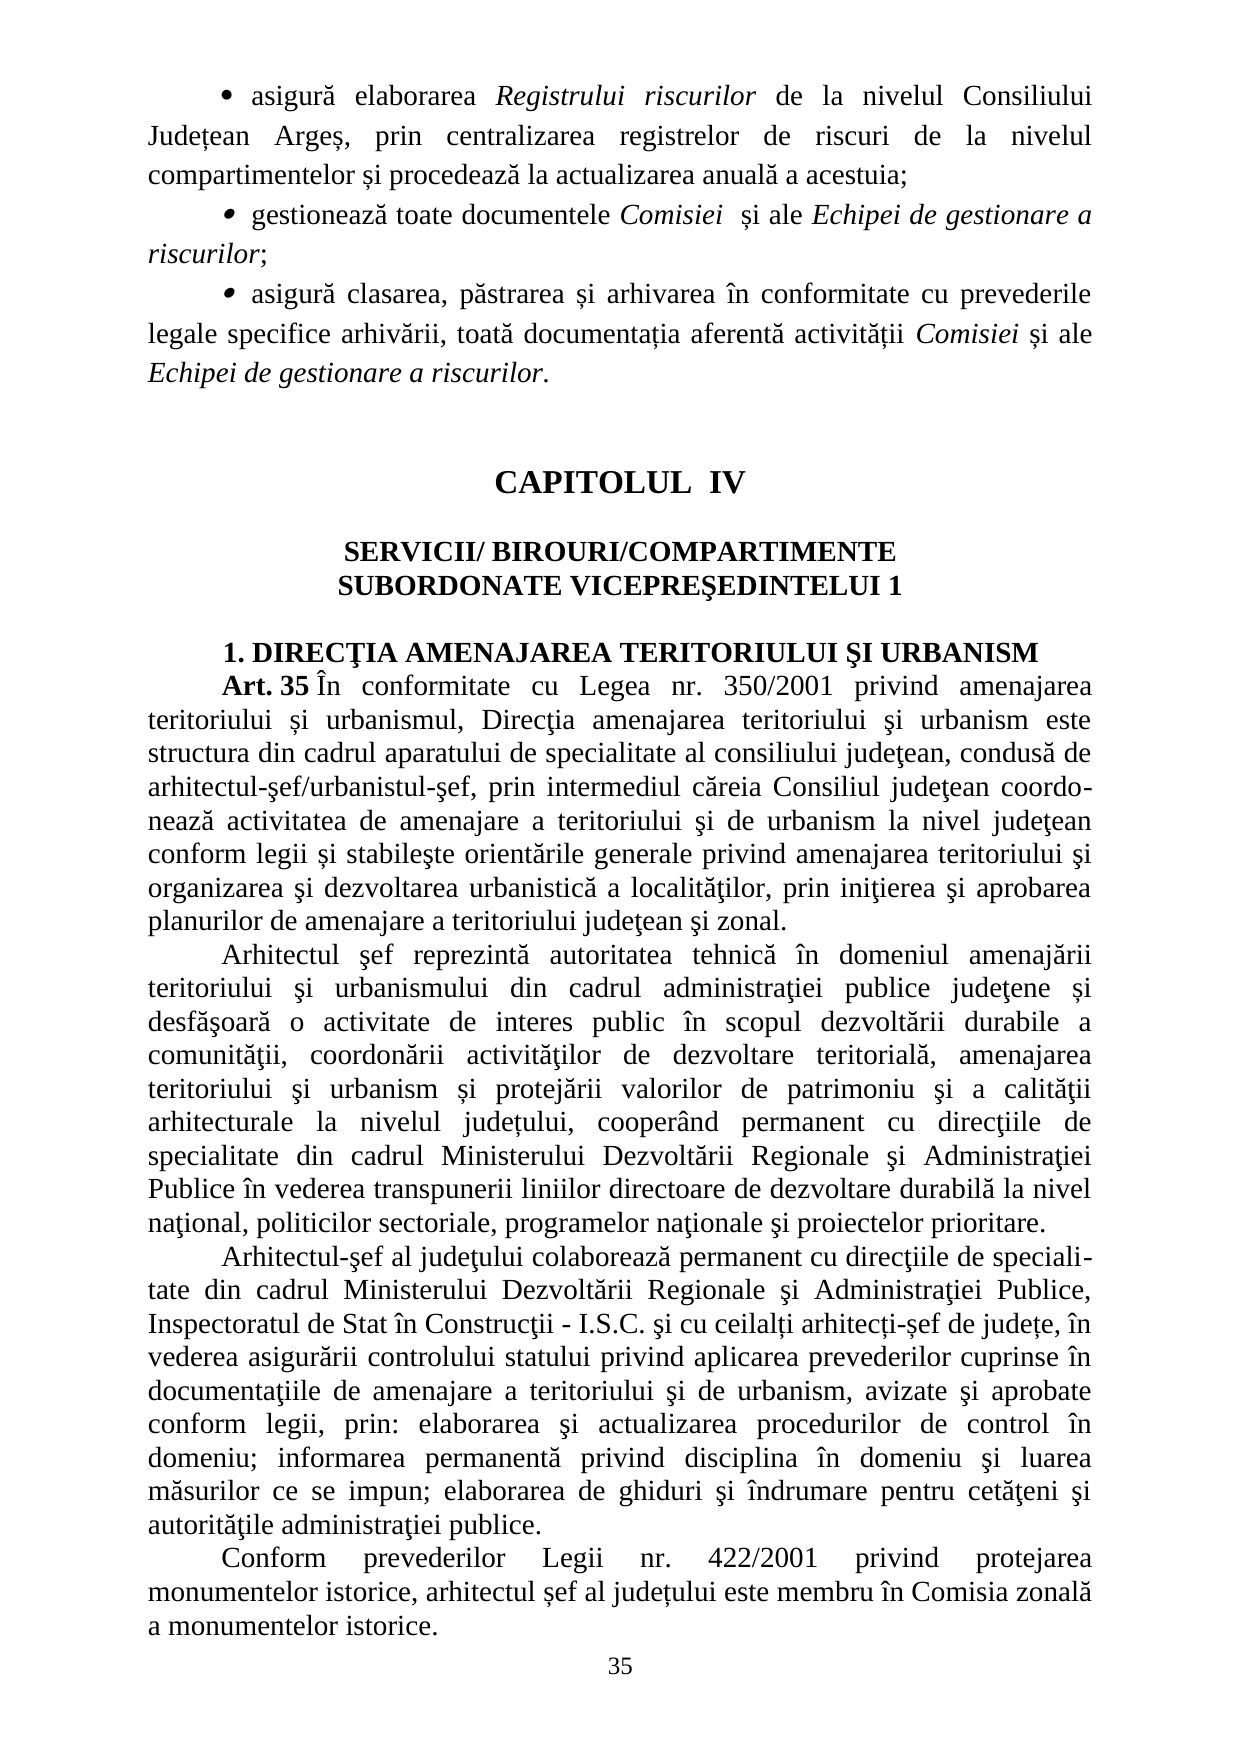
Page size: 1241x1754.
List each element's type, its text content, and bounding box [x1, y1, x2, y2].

list asigură clasarea, păstrarea și arhivarea în conformitate cu prevederile legale specifice arhivării, toată documentația aferentă activității Comisiei și ale Echipei de gestionare a riscurilor. [148, 272, 1092, 391]
text 1. DIRECŢIA AMENAJAREA TERITORIULUI ŞI URBANISM [223, 635, 1092, 668]
list asigură elaborarea Registrului riscurilor de la nivelul Consiliului Județean Argeș, prin centralizarea registrelor de riscuri de la nivelul compartimentelor și procedează la actualizarea anuală a acestuia; [148, 74, 1092, 193]
text Arhitectul-şef al judeţului colaborează permanent cu direcţiile de specialitate din cadrul Ministerului Dezvoltării Regionale şi Administraţiei Publice, Inspectoratul de Stat în Construcţii - I.S.C. şi cu ceilalți arhitecți-șef de județe, în vederea asigurării controlului statului privind aplicarea prevederilor cuprinse în documentaţiile de amenajare a teritoriului şi de urbanism, avizate şi aprobate conform legii, prin: elaborarea şi actualizarea procedurilor de control în domeniu; informarea permanentă privind disciplina în domeniu şi luarea măsurilor ce se impun; elaborarea de ghiduri şi îndrumare pentru cetăţeni şi autorităţile administraţiei publice. [148, 1239, 1092, 1541]
list gestionează toate documentele Comisiei și ale Echipei de gestionare a riscurilor; [148, 193, 1092, 272]
text CAPITOLUL IV [148, 462, 1092, 501]
text SERVICII/ BIROURI/COMPARTIMENTE [148, 534, 1092, 568]
text Conform prevederilor Legii nr. 422/2001 privind protejarea monumentelor istorice, arhitectul șef al județului este membru în Comisia zonală a monumentelor istorice. [148, 1541, 1092, 1641]
text SUBORDONATE VICEPREŞEDINTELUI 1 [148, 568, 1092, 601]
text Art. 35 În conformitate cu Legea nr. 350/2001 privind amenajarea teritoriului și urbanismul, Direcţia amenajarea teritoriului şi urbanism este structura din cadrul aparatului de specialitate al consiliului judeţean, condusă de arhitectul-şef/urbanistul-şef, prin intermediul căreia Consiliul judeţean coordonează activitatea de amenajare a teritoriului şi de urbanism la nivel judeţean conform legii și stabileşte orientările generale privind amenajarea teritoriului şi organizarea şi dezvoltarea urbanistică a localităţilor, prin iniţierea şi aprobarea planurilor de amenajare a teritoriului judeţean şi zonal. [148, 668, 1092, 937]
text Arhitectul şef reprezintă autoritatea tehnică în domeniul amenajării teritoriului şi urbanismului din cadrul administraţiei publice judeţene și desfăşoară o activitate de interes public în scopul dezvoltării durabile a comunităţii, coordonării activităţilor de dezvoltare teritorială, amenajarea teritoriului şi urbanism și protejării valorilor de patrimoniu şi a calităţii arhitecturale la nivelul județului, cooperând permanent cu direcţiile de specialitate din cadrul Ministerului Dezvoltării Regionale şi Administraţiei Publice în vederea transpunerii liniilor directoare de dezvoltare durabilă la nivel naţional, politicilor sectoriale, programelor naţionale şi proiectelor prioritare. [148, 937, 1092, 1239]
